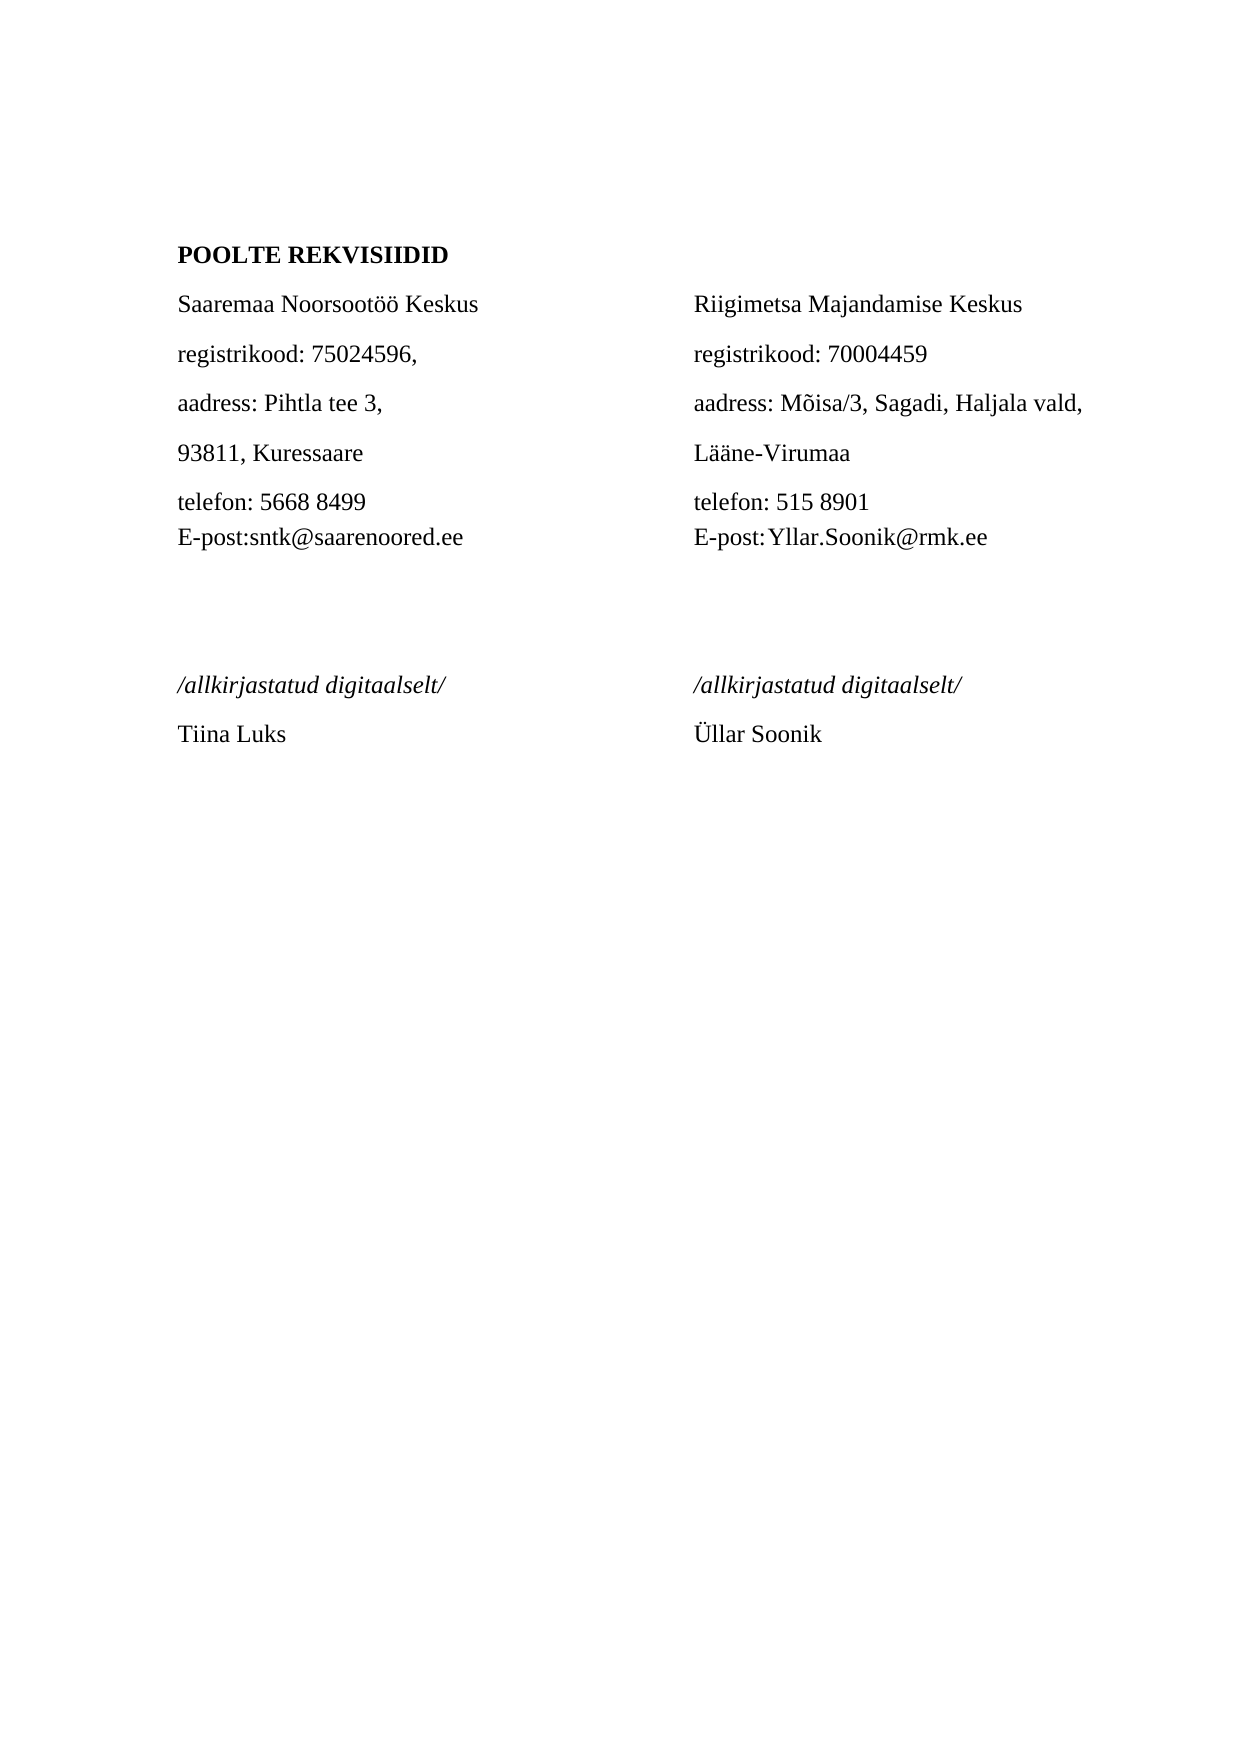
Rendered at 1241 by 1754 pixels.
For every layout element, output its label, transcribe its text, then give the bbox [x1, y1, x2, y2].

text /allkirjastatud digitaalselt/ /allkirjastatud digitaalselt/ [177, 670, 1122, 699]
text telefon: 5668 8499 telefon: 515 8901 [177, 487, 1122, 516]
text Tiina Luks Üllar Soonik [177, 719, 1122, 748]
text E-post:sntk@saarenoored.ee E-post: Yllar.Soonik@rmk.ee [177, 522, 1122, 551]
text POOLTE REKVISIIDID [177, 240, 1122, 269]
text aadress: Pihtla tee 3, aadress: Mõisa/3, Sagadi, Haljala vald, [177, 388, 1122, 417]
text 93811, Kuressaare Lääne-Virumaa [177, 438, 1122, 466]
text registrikood: 75024596, registrikood: 70004459 [177, 339, 1122, 368]
text Saaremaa Noorsootöö Keskus Riigimetsa Majandamise Keskus [177, 289, 1122, 318]
